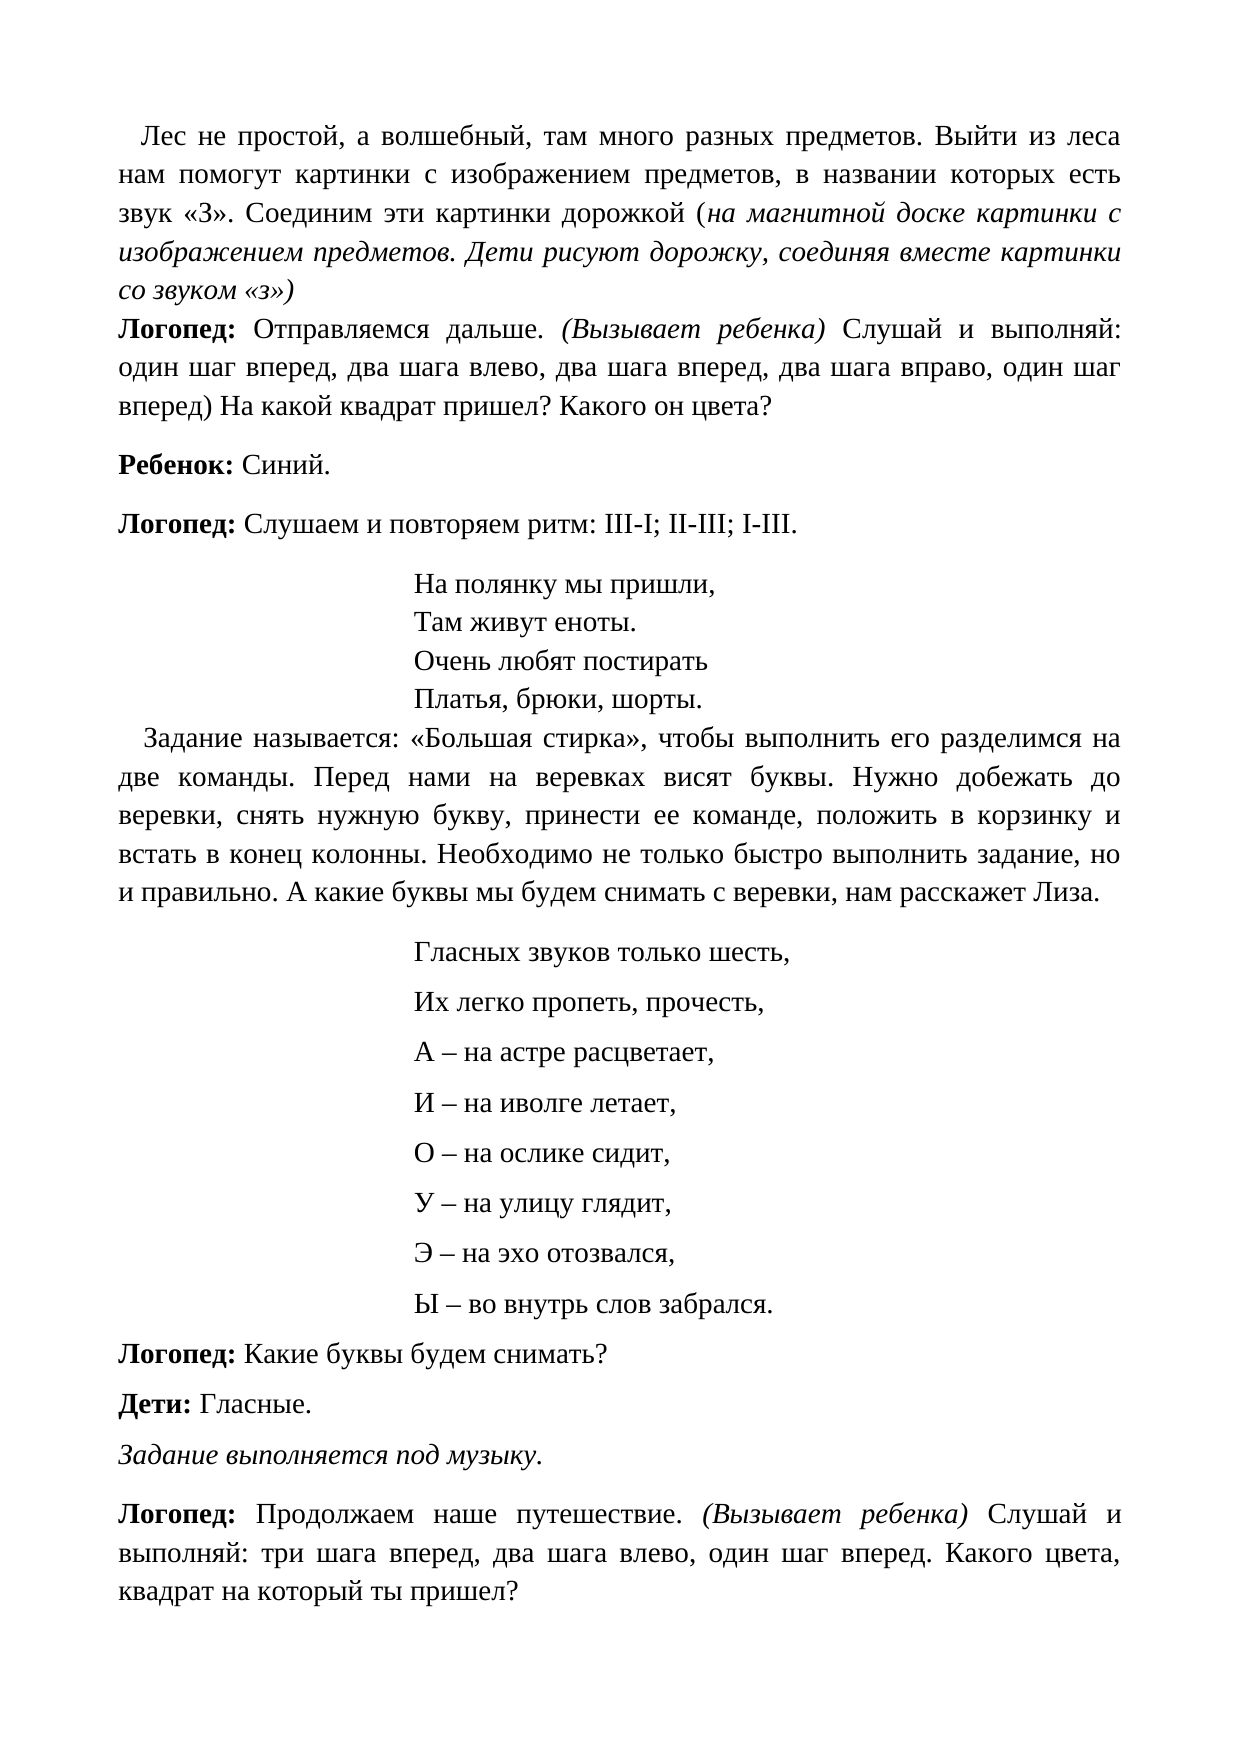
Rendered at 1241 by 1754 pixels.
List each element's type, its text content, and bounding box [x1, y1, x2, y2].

text У – на улицу глядит, [413, 1185, 1122, 1219]
text О – на ослике сидит, [413, 1135, 1122, 1168]
text Очень любят постирать [118, 643, 1122, 677]
text Логопед: Продолжаем наше путешествие. (Вызывает ребенка) Слушай и выполняй: три шага вперед, два шага влево, один шаг вперед. Какого цвета, квадрат на который ты пришел? [118, 1496, 1122, 1607]
text А – на астре расцветает, [413, 1034, 1122, 1068]
text И – на иволге летает, [413, 1085, 1122, 1118]
text Гласных звуков только шесть, [413, 934, 1122, 967]
text Дети: Гласные. [118, 1387, 1122, 1420]
text Задание выполняется под музыку. [118, 1437, 1122, 1470]
text Лес не простой, а волшебный, там много разных предметов. Выйти из леса нам помогут картинки с изображением предметов, в названии которых есть звук «З». Соединим эти картинки дорожкой (на магнитной доске картинки с изображением предметов. Дети рисуют дорожку, соединяя вместе картинки со звуком «з») [118, 118, 1122, 306]
text Э – на эхо отозвался, [413, 1236, 1122, 1269]
text Платья, брюки, шорты. [118, 682, 1122, 715]
text Логопед: Слушаем и повторяем ритм: III-I; II-III; I-III. [118, 507, 1122, 540]
text Ребенок: Синий. [118, 447, 1122, 481]
text Задание называется: «Большая стирка», чтобы выполнить его разделимся на две команды. Перед нами на веревках висят буквы. Нужно добежать до веревки, снять нужную букву, принести ее команде, положить в корзинку и встать в конец колонны. Необходимо не только быстро выполнить задание, но и правильно. А какие буквы мы будем снимать с веревки, нам расскажет Лиза. [118, 720, 1122, 908]
text Их легко пропеть, прочесть, [413, 984, 1122, 1018]
text На полянку мы пришли, [118, 566, 1122, 599]
text Ы – во внутрь слов забрался. [413, 1286, 1122, 1319]
text Логопед: Какие буквы будем снимать? [118, 1336, 1122, 1370]
text Там живут еноты. [118, 604, 1122, 638]
text Логопед: Отправляемся дальше. (Вызывает ребенка) Слушай и выполняй: один шаг вперед, два шага влево, два шага вперед, два шага вправо, один шаг вперед) На какой квадрат пришел? Какого он цвета? [118, 311, 1122, 421]
